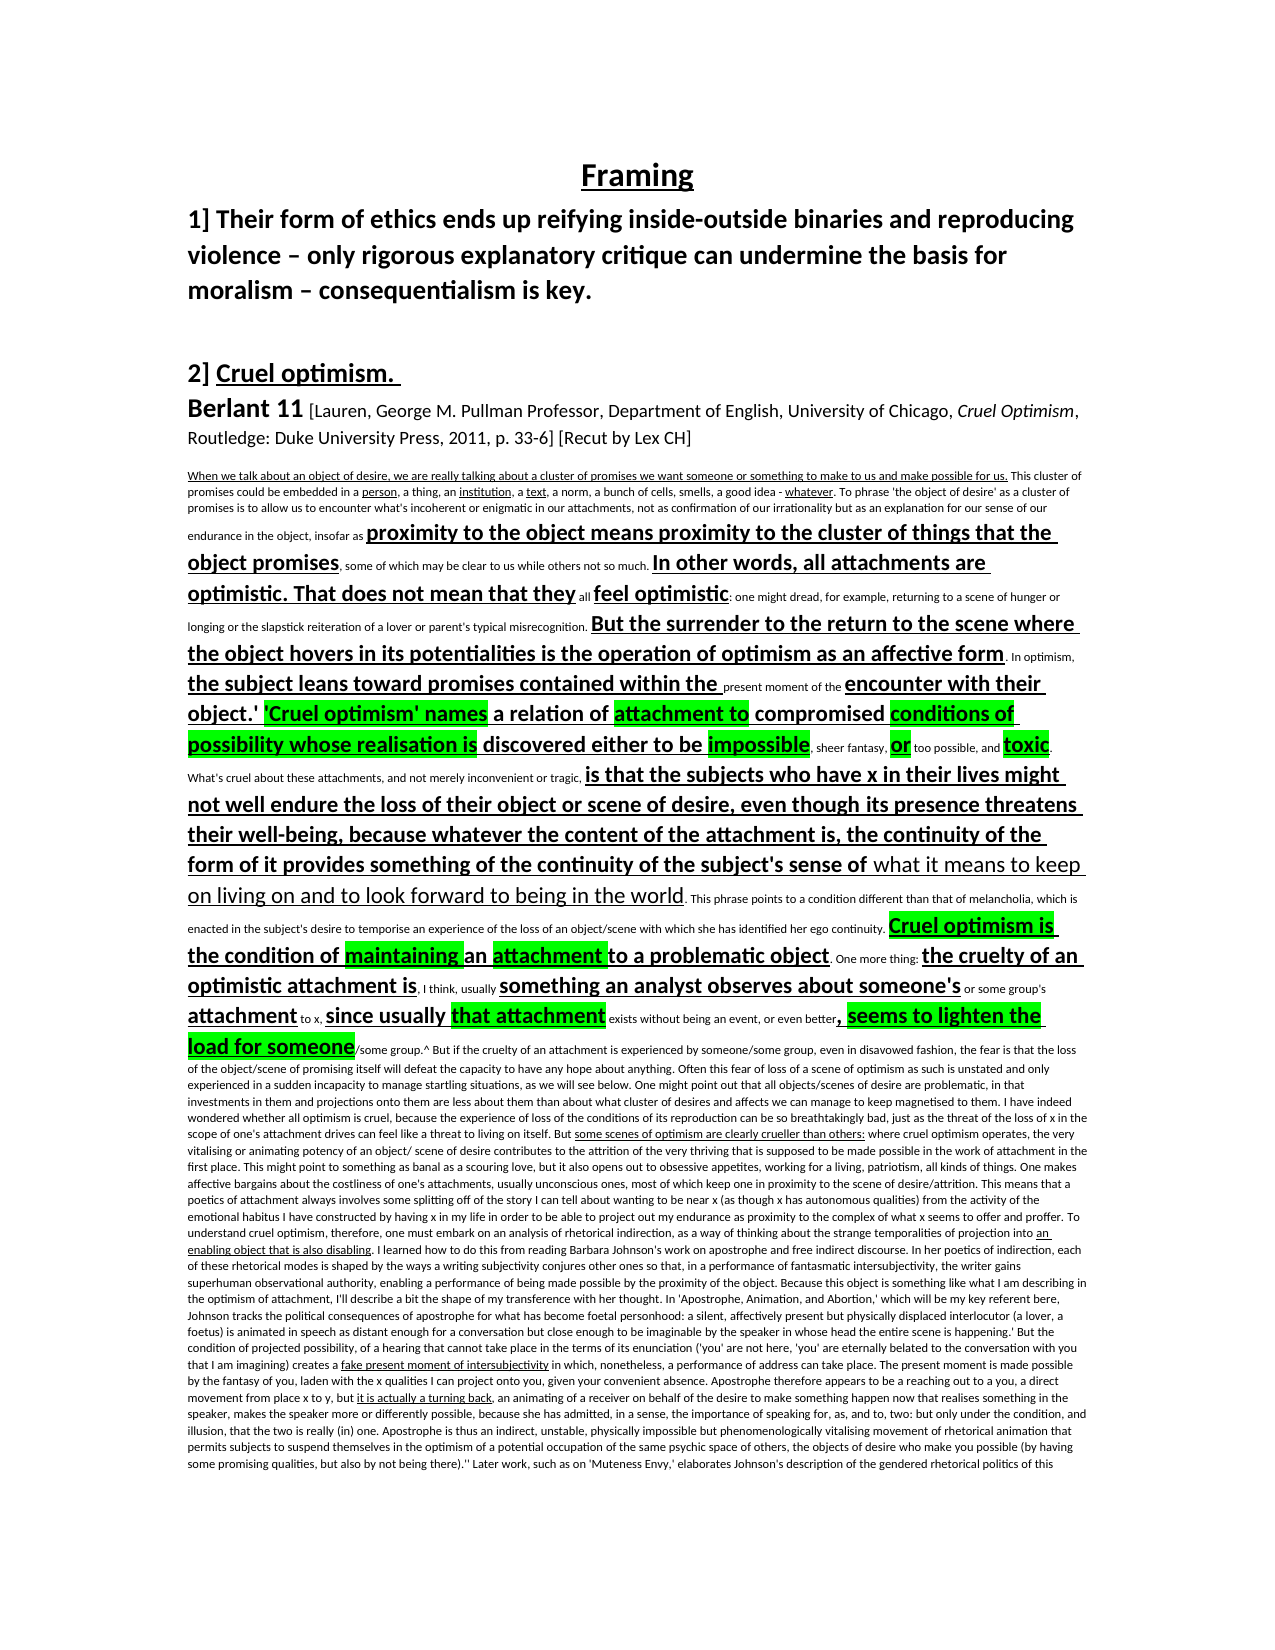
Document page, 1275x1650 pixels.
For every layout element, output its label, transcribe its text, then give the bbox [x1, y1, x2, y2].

text Berlant 11 [Lauren, George M. Pullman Professor, Department of English, University of Chicago, Cruel Optimism, Routledge: Duke University Press, 2011, p. 33-6] [Recut by Lex CH] [187, 392, 1087, 449]
subtitle 1] Their form of ethics ends up reifying inside-outside binaries and reproducing violence – only rigorous explanatory critique can undermine the basis for moralism – consequentialism is key. [187, 202, 1087, 307]
subtitle 2] Cruel optimism. [187, 356, 1087, 389]
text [187, 468, 1087, 1471]
subtitle Framing [187, 154, 1087, 195]
